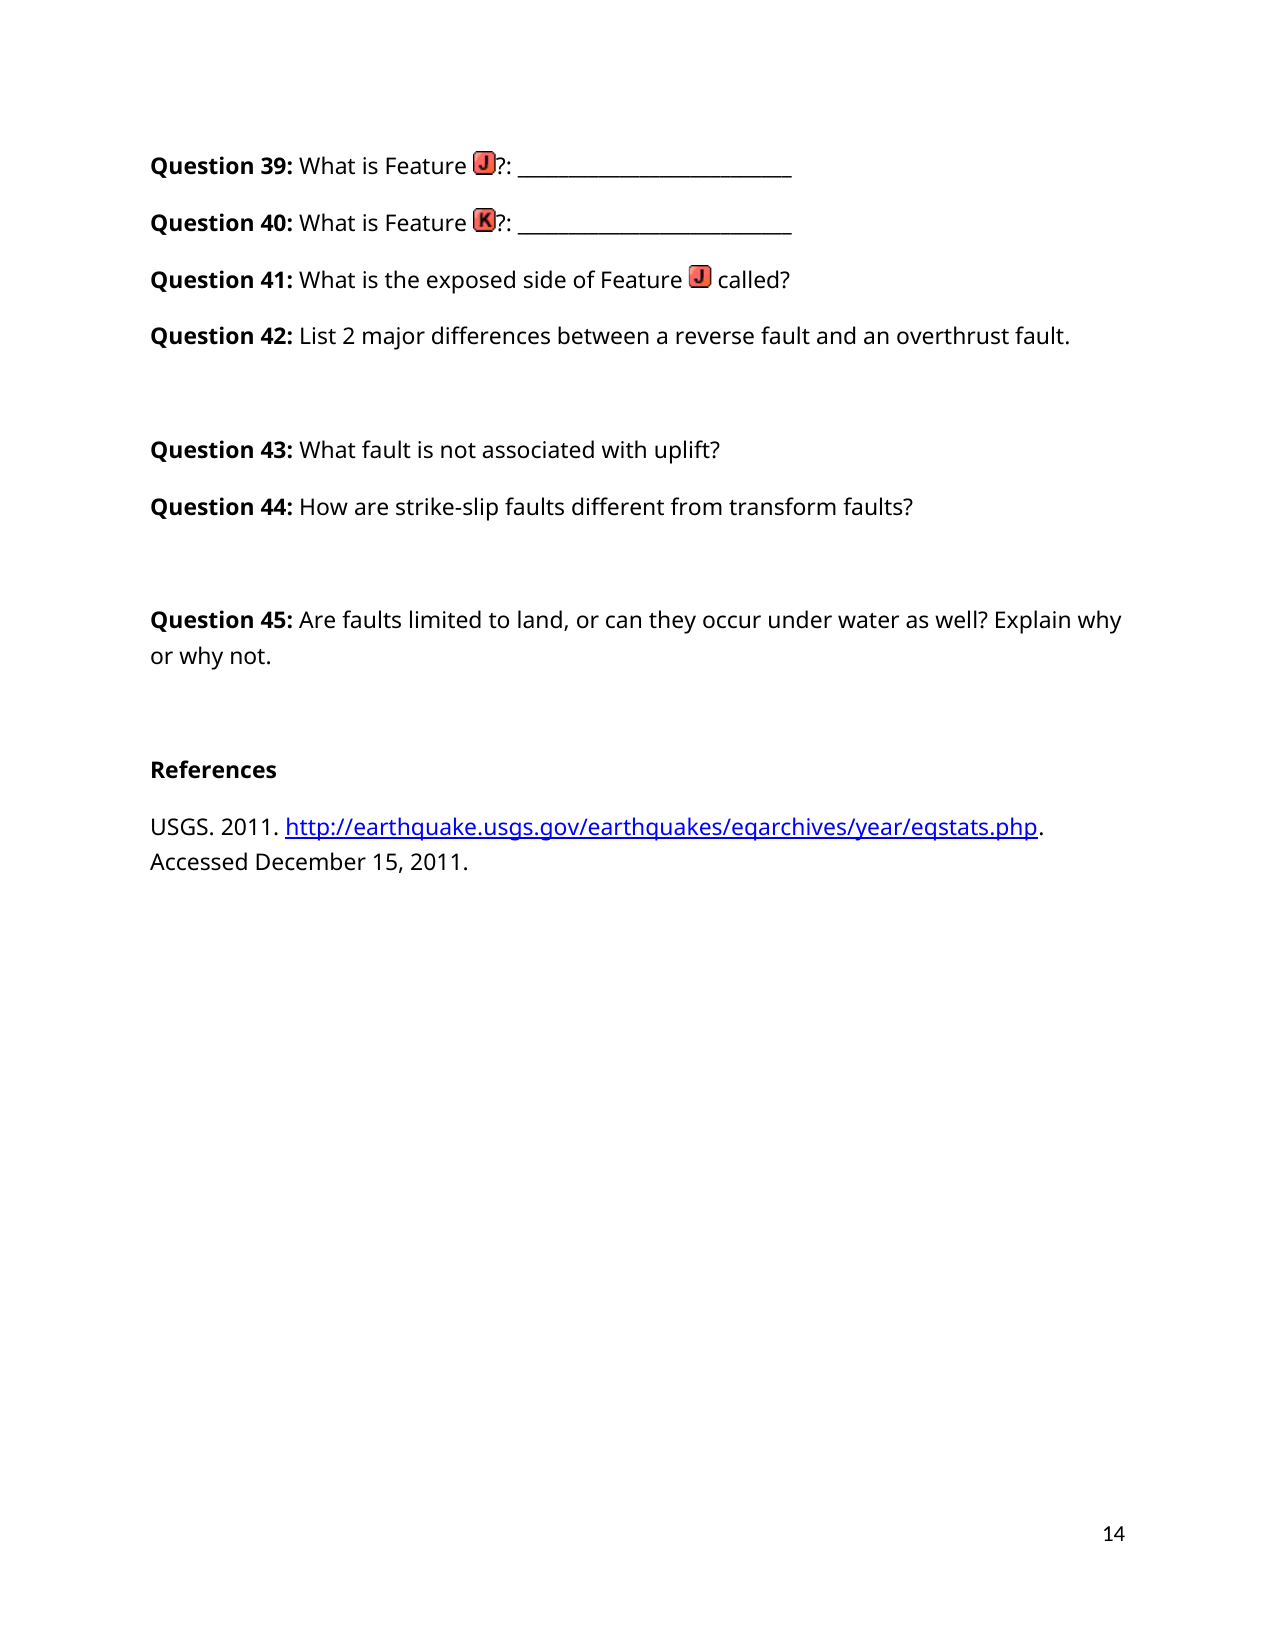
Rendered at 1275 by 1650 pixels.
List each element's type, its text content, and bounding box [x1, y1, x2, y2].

text Question 44: How are strike-slip faults different from transform faults? [150, 491, 1125, 522]
text Question 41: What is the exposed side of Feature called? [150, 263, 1125, 295]
text References [150, 754, 1125, 785]
text Question 42: List 2 major differences between a reverse fault and an overthrust fault. [150, 320, 1125, 352]
picture [473, 208, 496, 232]
text Question 43: What fault is not associated with uplift? [150, 434, 1125, 465]
text Question 40: What is Feature ?: ___________________________ [150, 207, 1125, 238]
text Question 39: What is Feature ?: ___________________________ [150, 150, 1125, 181]
text Question 45: Are faults limited to land, or can they occur under water as well? Explain why or why not. [150, 604, 1125, 671]
text USGS. 2011. http://earthquake.usgs.gov/earthquakes/eqarchives/year/eqstats.php. Accessed December 15, 2011. [150, 810, 1125, 878]
picture [688, 265, 712, 288]
picture [473, 151, 496, 175]
